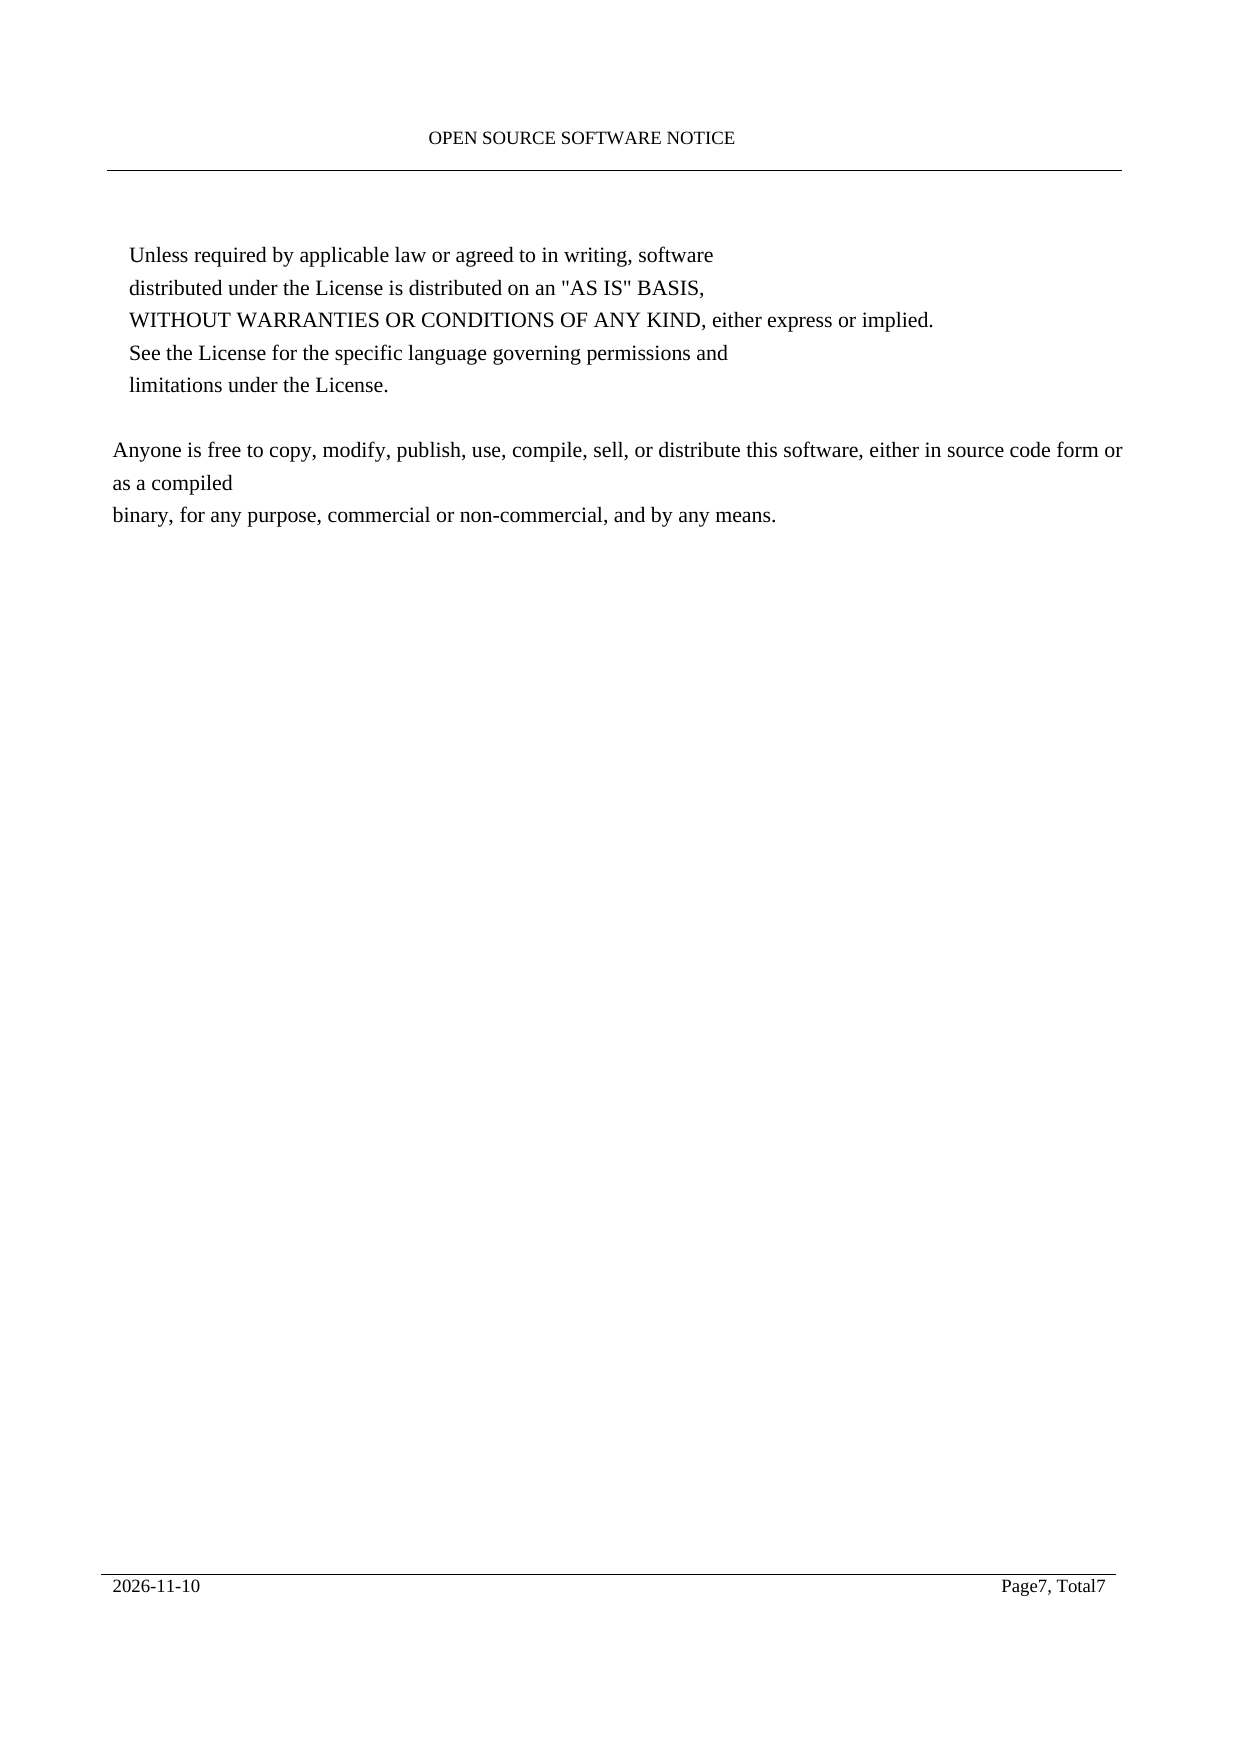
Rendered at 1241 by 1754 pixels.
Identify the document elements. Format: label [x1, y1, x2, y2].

text [112, 206, 1128, 531]
